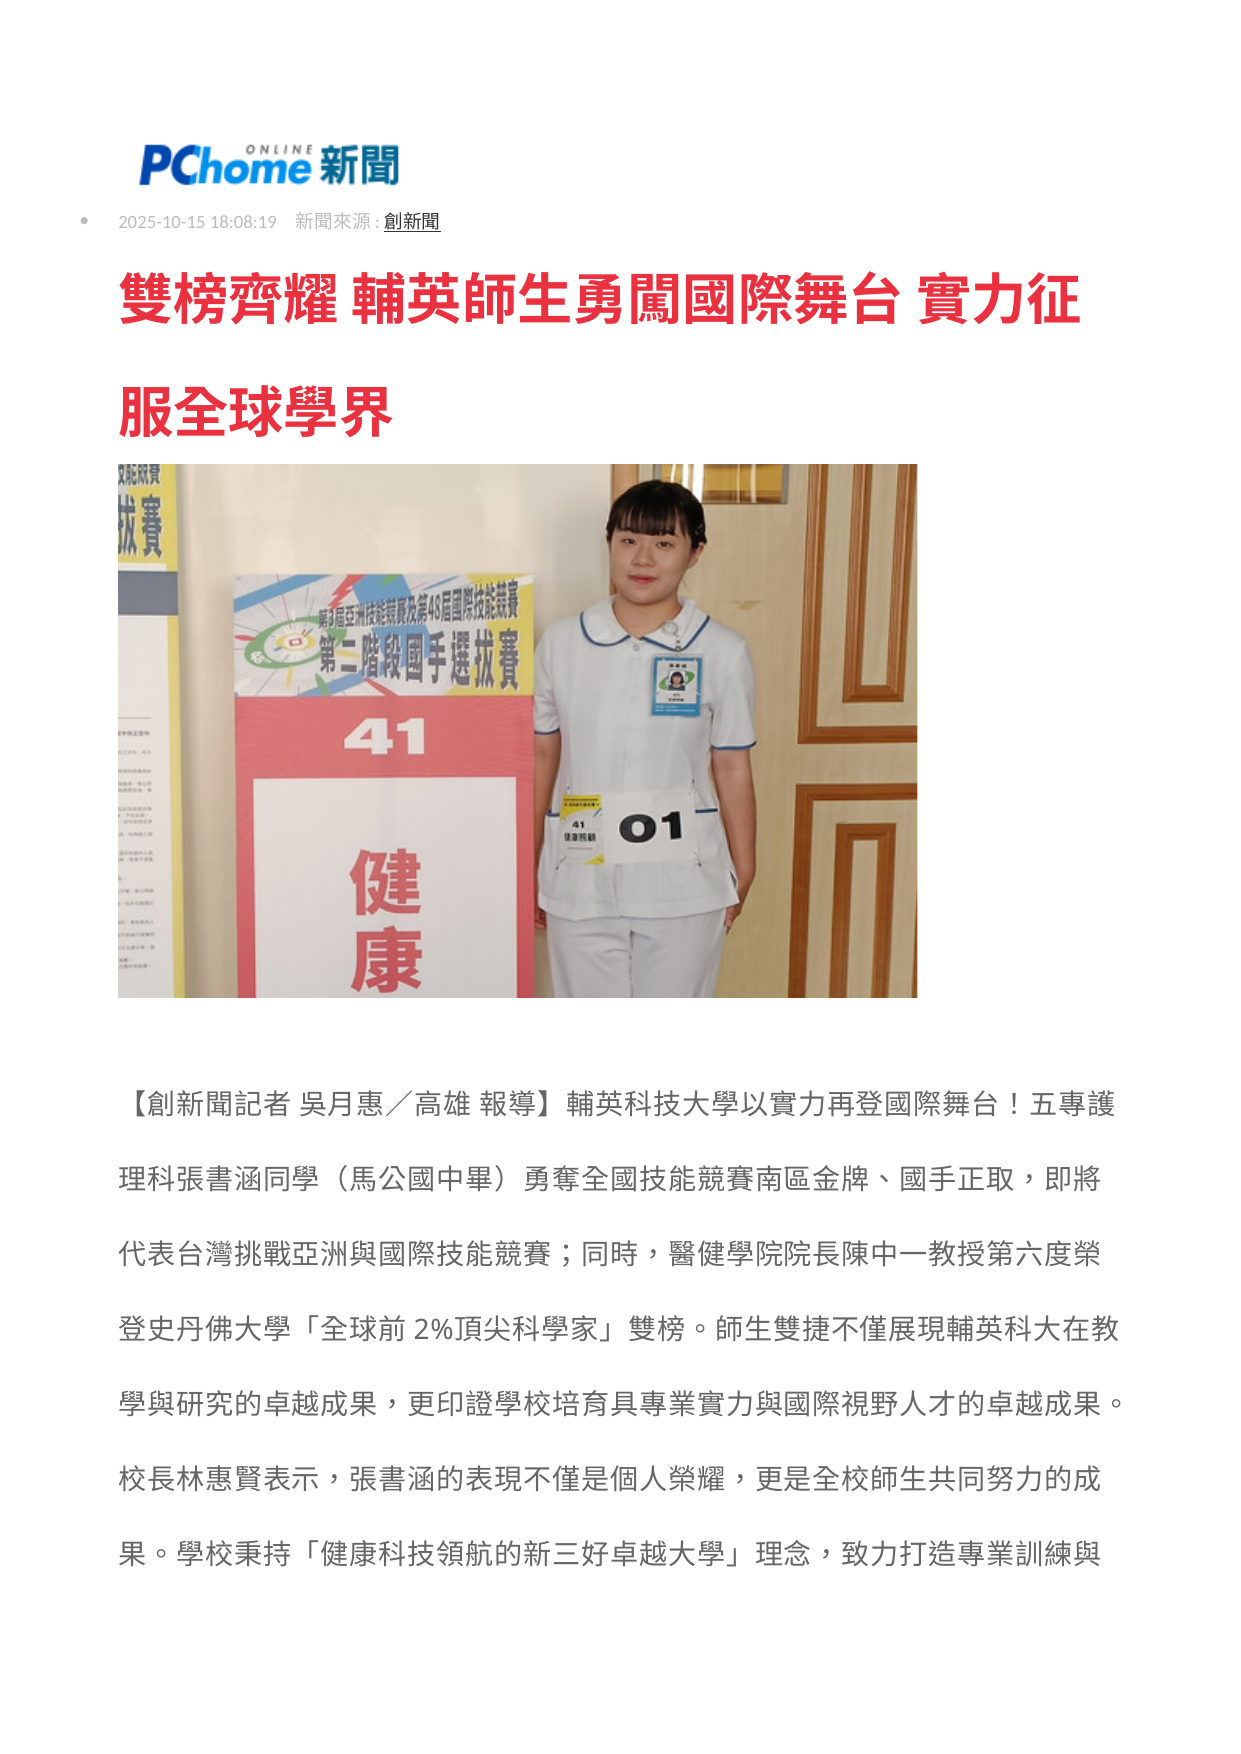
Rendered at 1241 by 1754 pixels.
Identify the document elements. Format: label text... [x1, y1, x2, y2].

picture [118, 127, 422, 198]
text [118, 1439, 1122, 1589]
picture [118, 464, 918, 998]
text 【創新聞記者 吳月惠／高雄 報導】輔英科技大學以實力再登國際舞台！五專護理科張書涵同學（馬公國中畢）勇奪全國技能競賽南區金牌、國手正取，即將代表台灣挑戰亞洲與國際技能競賽；同時，醫健學院院長陳中一教授第六度榮登史丹佛大學「全球前2%頂尖科學家」雙榜。師生雙捷不僅展現輔英科大在教學與研究的卓越成果，更印證學校培育具專業實力與國際視野人才的卓越成果。 [118, 1064, 1122, 1439]
list 2025-10-15 18:08:19 新聞來源 : 創新聞 [81, 202, 1122, 239]
subtitle 雙榜齊耀 輔英師生勇闖國際舞台 實力征服全球學界 [118, 239, 1122, 464]
